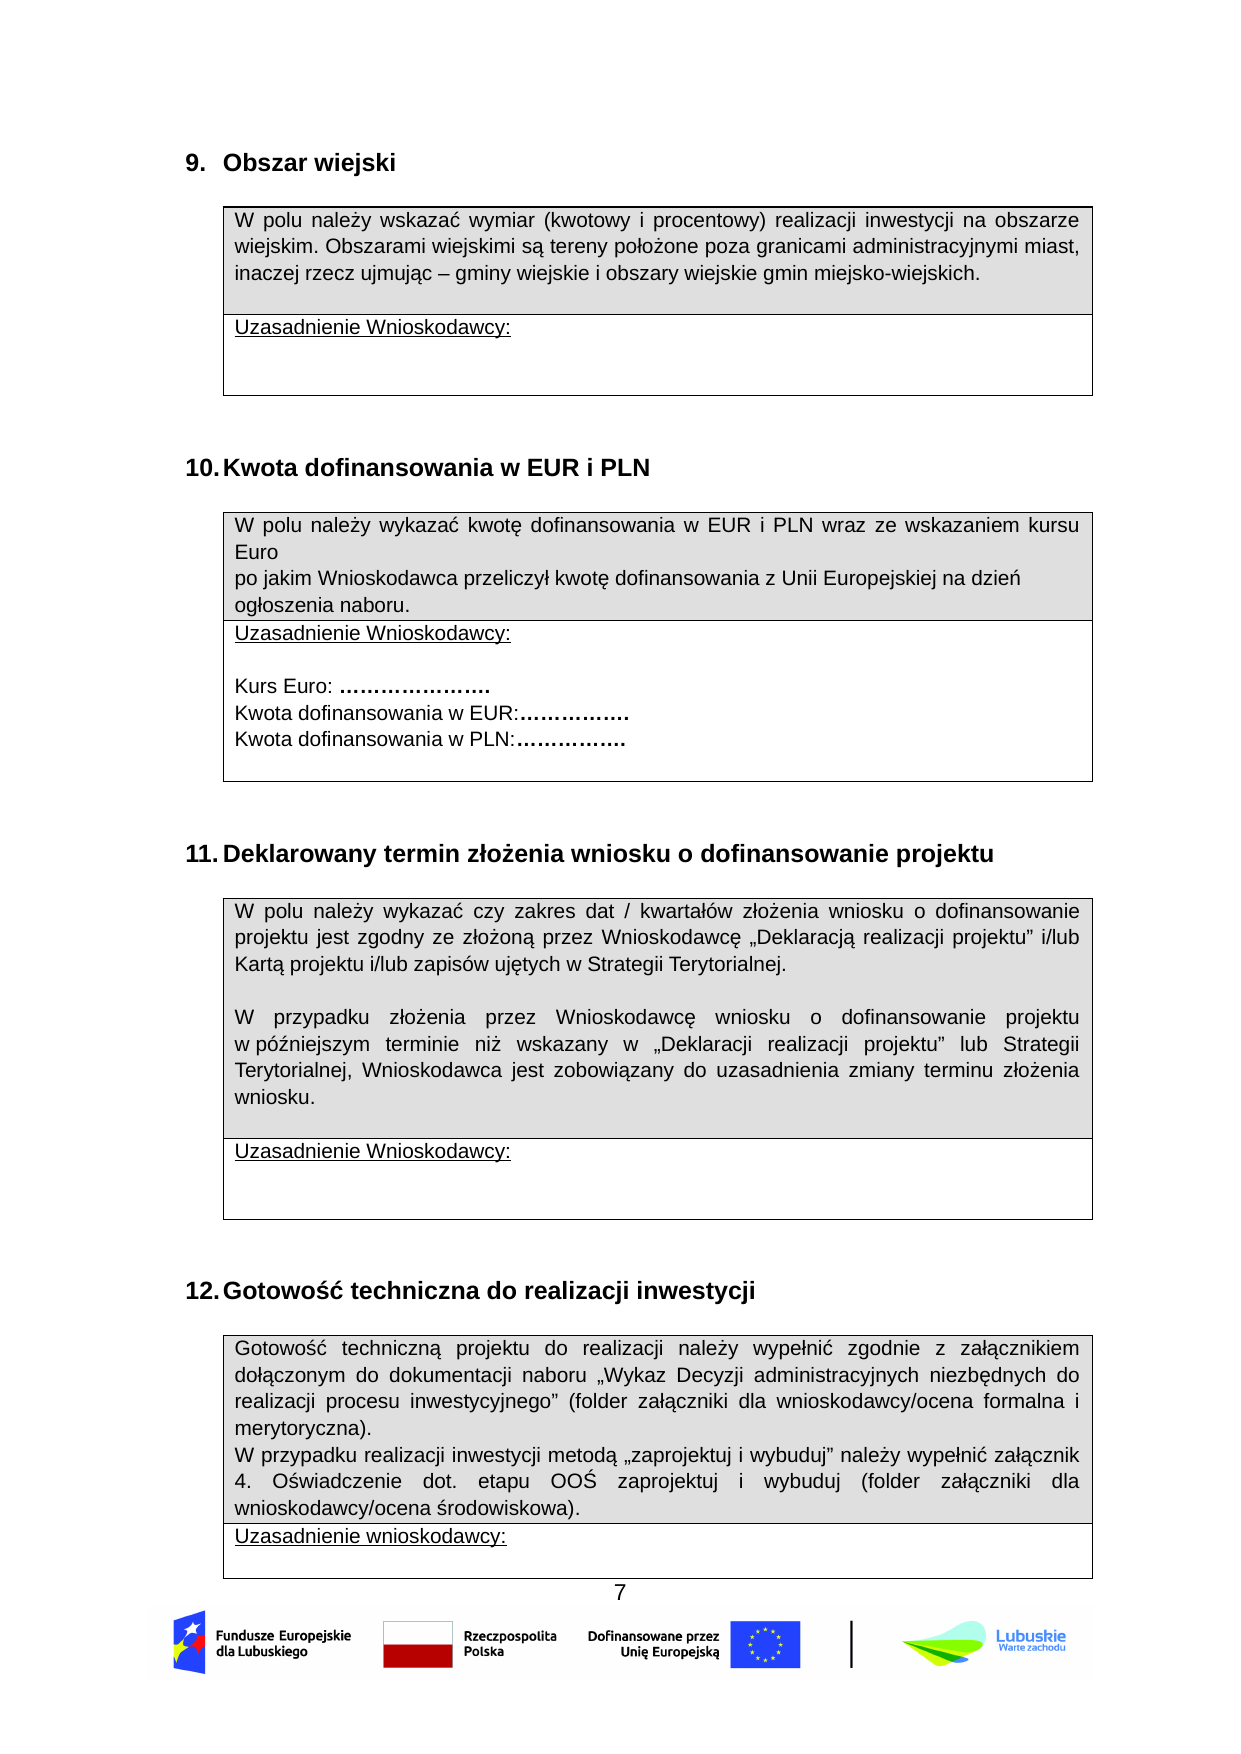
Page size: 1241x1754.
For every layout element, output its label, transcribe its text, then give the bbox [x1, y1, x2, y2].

subtitle Gotowość techniczna do realizacji inwestycji [185, 1276, 1093, 1305]
table_header Gotowość techniczną projektu do realizacji należy wypełnić zgodnie z załącznikiem dołączonym do dokumentacji naboru „Wykaz Decyzji administracyjnych niezbędnych do realizacji procesu inwestycyjnego” (folder załączniki dla wnioskodawcy/ocena formalna i merytoryczna). W przypadku realizacji inwestycji metodą „zaprojektuj i wybuduj” należy wypełnić załącznik 4. Oświadczenie dot. etapu OOŚ zaprojektuj i wybuduj (folder załączniki dla wnioskodawcy/ocena środowiskowa). [224, 1336, 1092, 1523]
picture [147, 1605, 1093, 1681]
subtitle Deklarowany termin złożenia wniosku o dofinansowanie projektu [185, 839, 1093, 867]
subtitle Kwota dofinansowania w EUR i PLN [185, 453, 1093, 482]
table_cell Uzasadnienie Wnioskodawcy: Kurs Euro: …………………. Kwota dofinansowania w EUR:……………. Kwota dofinansowania w PLN:……………. [224, 621, 1092, 781]
subtitle Obszar wiejski [185, 148, 1093, 176]
table_header W polu należy wykazać czy zakres dat / kwartałów złożenia wniosku o dofinansowanie projektu jest zgodny ze złożoną przez Wnioskodawcę „Deklaracją realizacji projektu” i/lub Kartą projektu i/lub zapisów ujętych w Strategii Terytorialnej. W przypadku złożenia przez Wnioskodawcę wniosku o dofinansowanie projektu w późniejszym terminie niż wskazany w „Deklaracji realizacji projektu” lub Strategii Terytorialnej, Wnioskodawca jest zobowiązany do uzasadnienia zmiany terminu złożenia wniosku. [224, 899, 1092, 1138]
table_cell Uzasadnienie Wnioskodawcy: [224, 1139, 1092, 1218]
table_header W polu należy wykazać kwotę dofinansowania w EUR i PLN wraz ze wskazaniem kursu Euro po jakim Wnioskodawca przeliczył kwotę dofinansowania z Unii Europejskiej na dzień ogłoszenia naboru. [224, 513, 1092, 620]
table_cell Uzasadnienie wnioskodawcy: [224, 1524, 1092, 1577]
table_cell Uzasadnienie Wnioskodawcy: [224, 315, 1092, 395]
table_header W polu należy wskazać wymiar (kwotowy i procentowy) realizacji inwestycji na obszarze wiejskim. Obszarami wiejskimi są tereny położone poza granicami administracyjnymi miast, inaczej rzecz ujmując – gminy wiejskie i obszary wiejskie gmin miejsko-wiejskich. [224, 208, 1092, 314]
